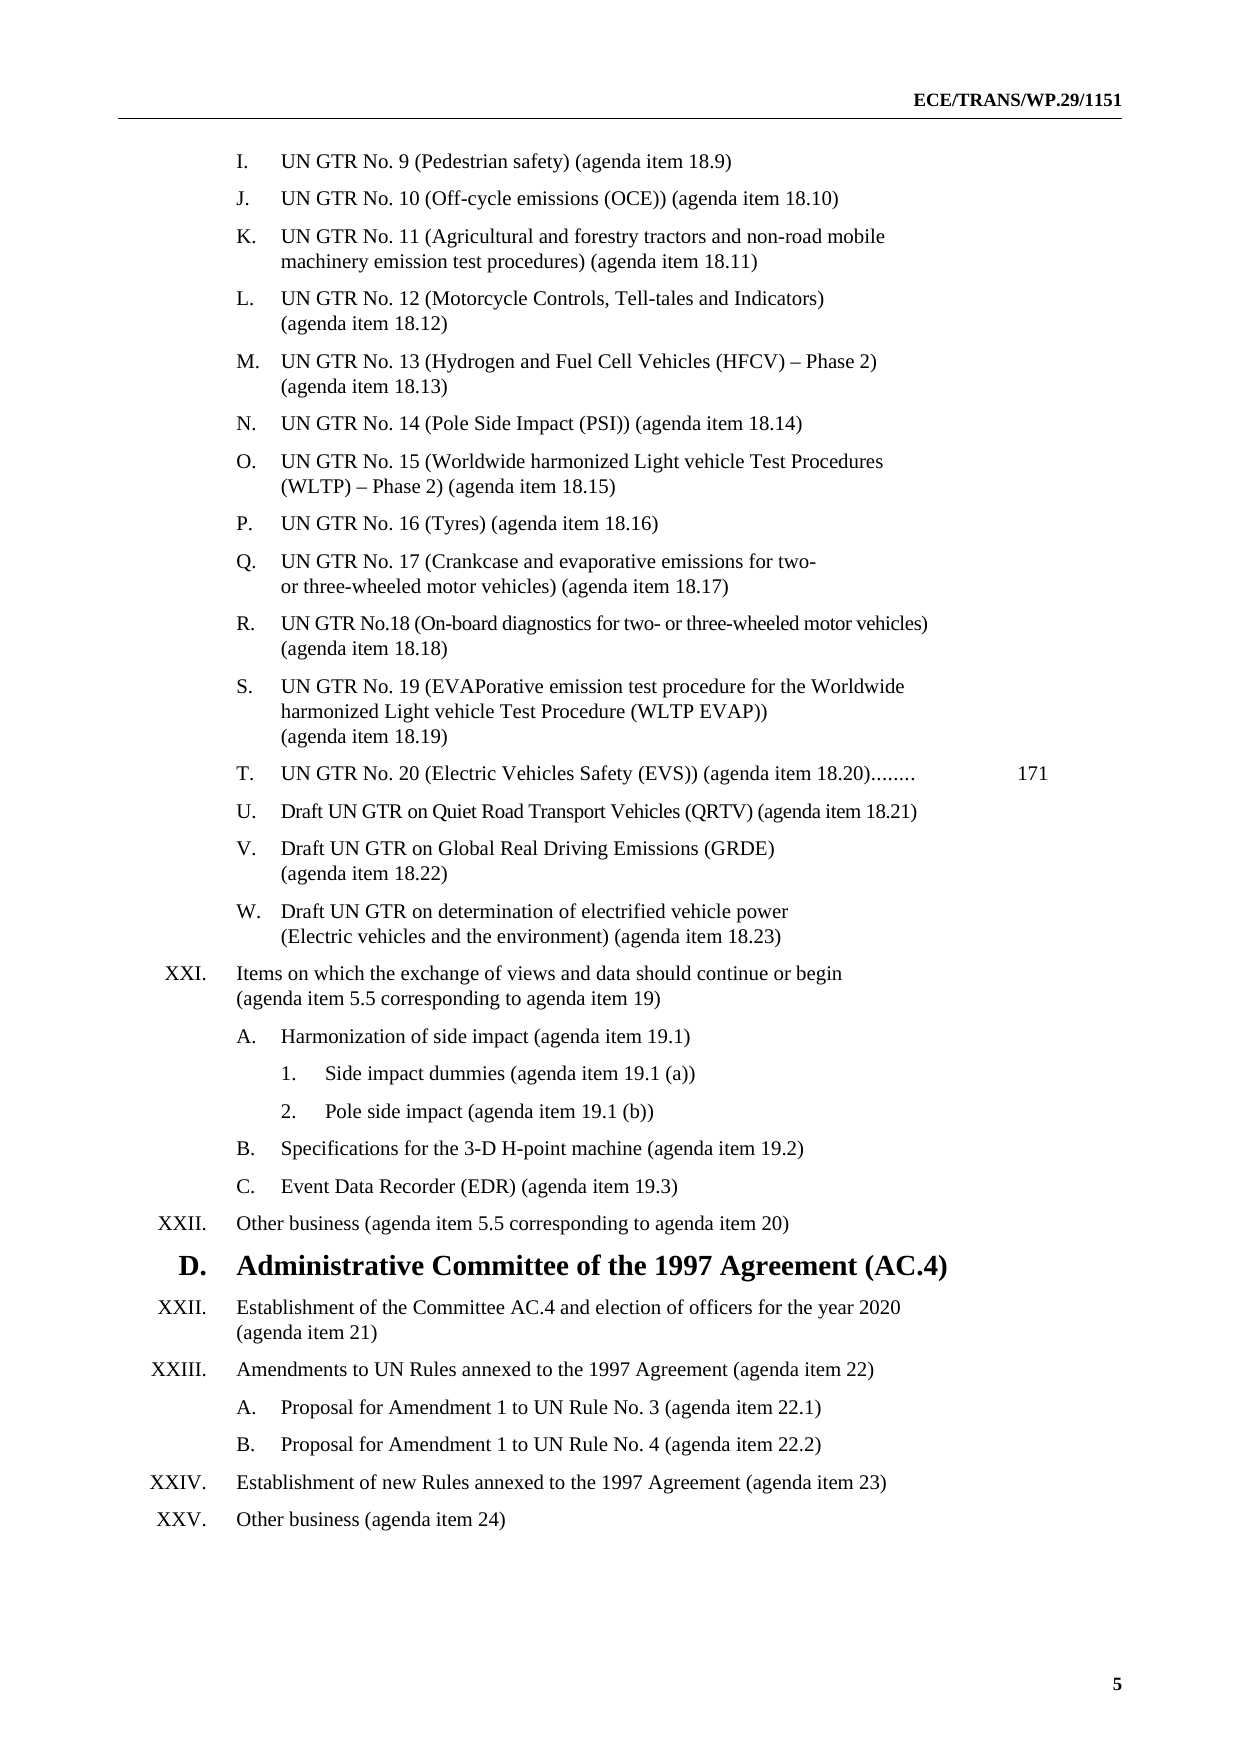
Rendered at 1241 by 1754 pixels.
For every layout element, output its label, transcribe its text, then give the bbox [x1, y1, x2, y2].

text C. Event Data Recorder (EDR) (agenda item 19.3) 181 34 [118, 1173, 1122, 1198]
text V. Draft UN GTR on Global Real Driving Emissions (GRDE) (agenda item 18.22) 173-175 33 [118, 835, 1122, 885]
text XXII. Establishment of the Committee AC.4 and election of officers for the year 2020 (agenda item 21) 183-186 34 [118, 1294, 1122, 1344]
text M. UN GTR No. 13 (Hydrogen and Fuel Cell Vehicles (HFCV) – Phase 2) (agenda item 18.13) 162 30 [118, 348, 1122, 398]
text O. UN GTR No. 15 (Worldwide harmonized Light vehicle Test Procedures (WLTP) – Phase 2) (agenda item 18.15) 164-165 31 [118, 448, 1122, 498]
text A. Harmonization of side impact (agenda item 19.1) 178-179 34 [118, 1023, 1122, 1048]
text K. UN GTR No. 11 (Agricultural and forestry tractors and non-road mobile machinery emission test procedures) (agenda item 18.11) 160 30 [118, 223, 1122, 273]
text 2. Pole side impact (agenda item 19.1 (b)) 179 34 [118, 1098, 1122, 1123]
text XXIV. Establishment of new Rules annexed to the 1997 Agreement (agenda item 23) 189 35 [118, 1469, 1122, 1494]
text W. Draft UN GTR on determination of electrified vehicle power (Electric vehicles and the environment) (agenda item 18.23) 176-177 33 [118, 898, 1122, 948]
text A. Proposal for Amendment 1 to UN Rule No. 3 (agenda item 22.1) 187 35 [118, 1394, 1122, 1419]
text J. UN GTR No. 10 (Off-cycle emissions (OCE)) (agenda item 18.10) 159 30 [118, 185, 1122, 210]
text D. Administrative Committee of the 1997 Agreement (AC.4) [118, 1248, 1122, 1281]
text Q. UN GTR No. 17 (Crankcase and evaporative emissions for two- or three-wheeled motor vehicles) (agenda item 18.17) 167 31 [118, 548, 1122, 598]
text 1. Side impact dummies (agenda item 19.1 (a)) 178 34 [118, 1060, 1122, 1085]
text B. Proposal for Amendment 1 to UN Rule No. 4 (agenda item 22.2) 188 35 [118, 1431, 1122, 1456]
text T. UN GTR No. 20 (Electric Vehicles Safety (EVS)) (agenda item 18.20) 171 32 [118, 760, 1122, 785]
text XXV. Other business (agenda item 24) 190 35 [118, 1506, 1122, 1531]
text P. UN GTR No. 16 (Tyres) (agenda item 18.16) 166 31 [118, 510, 1122, 535]
text XXI. Items on which the exchange of views and data should continue or begin (agenda item 5.5 corresponding to agenda item 19) 178-181 34 [118, 960, 1122, 1010]
text XXII. Other business (agenda item 5.5 corresponding to agenda item 20) 182 34 [118, 1210, 1122, 1235]
text I. UN GTR No. 9 (Pedestrian safety) (agenda item 18.9) 157-158 30 [118, 148, 1122, 173]
text B. Specifications for the 3-D H-point machine (agenda item 19.2) 180 34 [118, 1135, 1122, 1160]
text L. UN GTR No. 12 (Motorcycle Controls, Tell-tales and Indicators) (agenda item 18.12) 161 30 [118, 285, 1122, 335]
text N. UN GTR No. 14 (Pole Side Impact (PSI)) (agenda item 18.14) 163 31 [118, 410, 1122, 435]
text S. UN GTR No. 19 (EVAPorative emission test procedure for the Worldwide harmonized Light vehicle Test Procedure (WLTP EVAP)) (agenda item 18.19) 170 32 [118, 673, 1122, 748]
text U. Draft UN GTR on Quiet Road Transport Vehicles (QRTV) (agenda item 18.21) 172 33 [118, 798, 1122, 823]
text XXIII. Amendments to UN Rules annexed to the 1997 Agreement (agenda item 22) 187-188 35 [118, 1356, 1122, 1381]
text R. UN GTR No.18 (On-board diagnostics for two- or three-wheeled motor vehicles) (agenda item 18.18) 168-169 32 [118, 610, 1122, 660]
